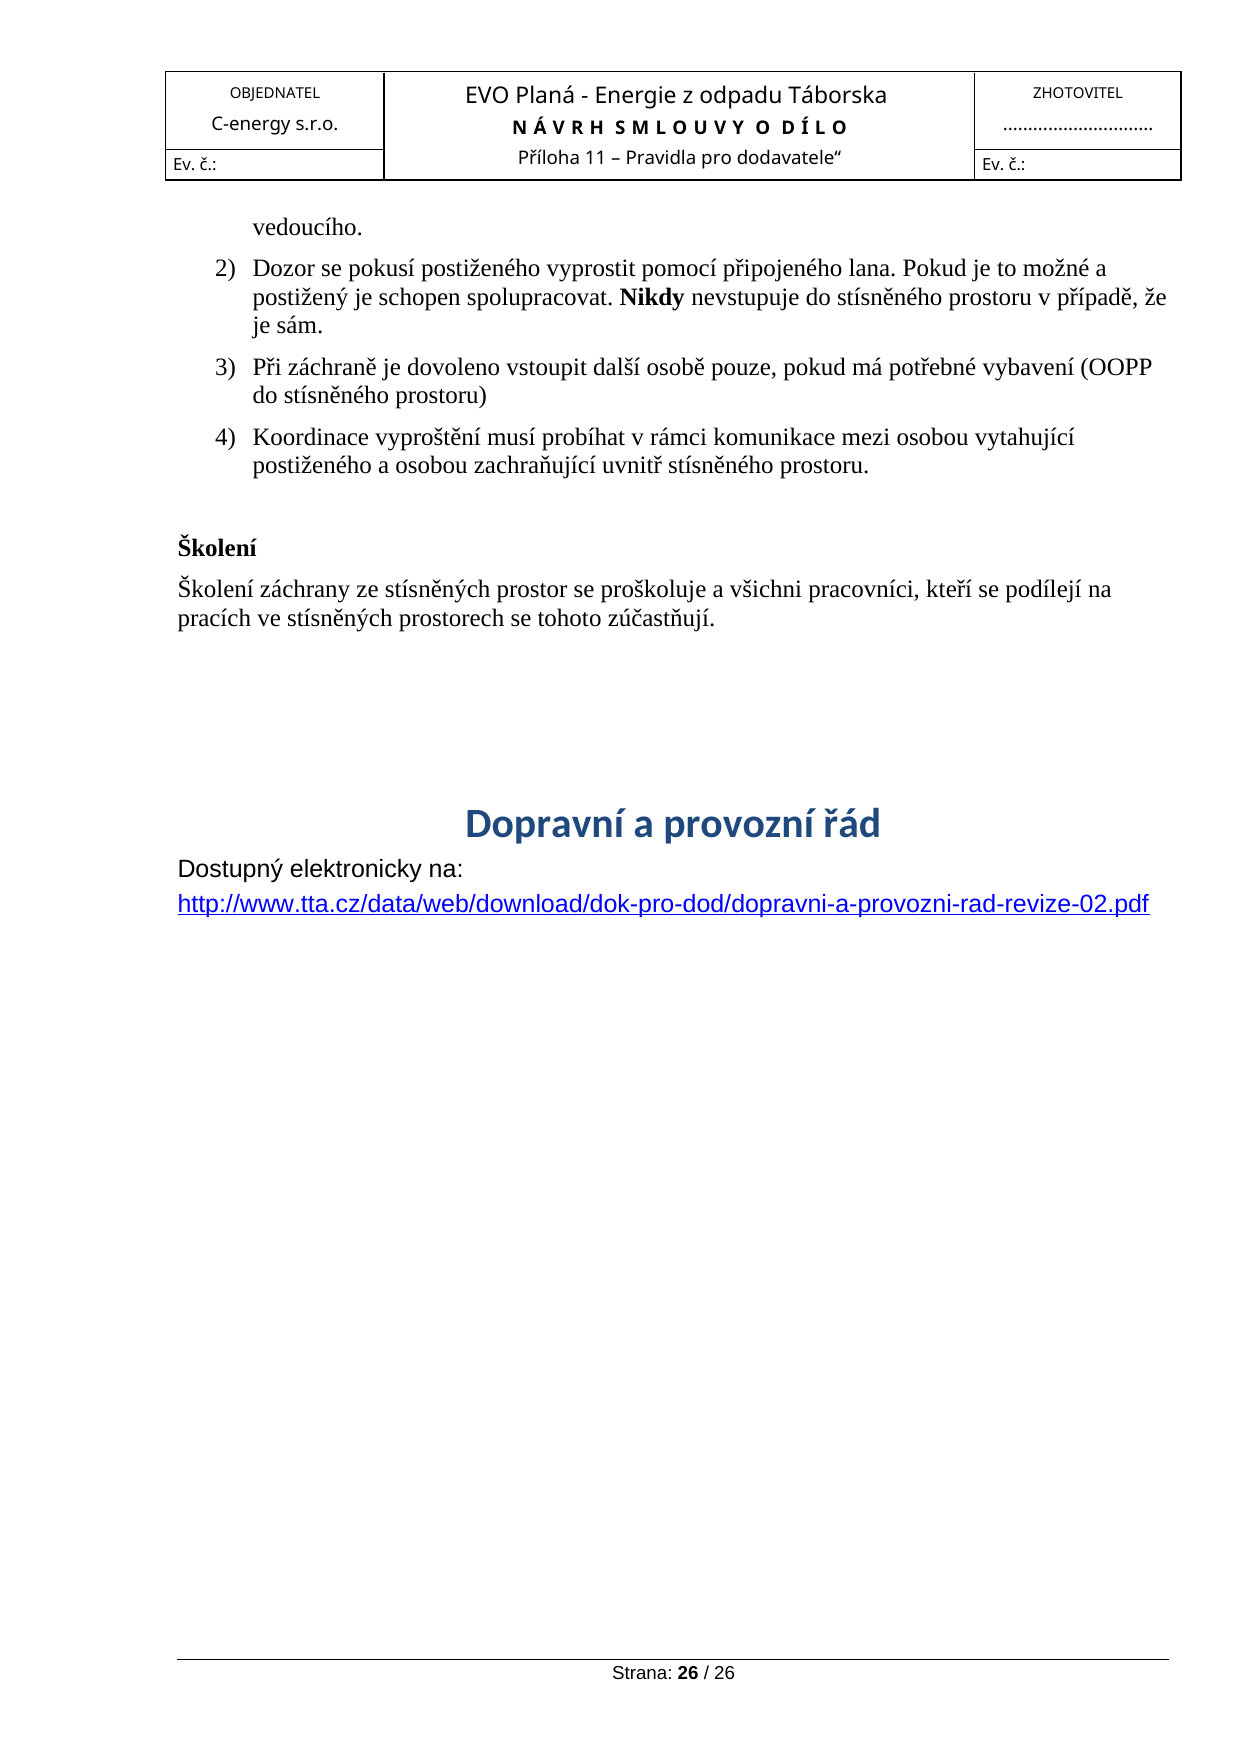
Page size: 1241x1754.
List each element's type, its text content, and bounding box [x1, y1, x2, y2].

text Školení záchrany ze stísněných prostor se proškoluje a všichni pracovníci, kteří se podílejí na pracích ve stísněných prostorech se tohoto zúčastňují. [177, 574, 1169, 632]
list Dozor se pokusí postiženého vyprostit pomocí připojeného lana. Pokud je to možné a postižený je schopen spolupracovat. Nikdy nevstupuje do stísněného prostoru v případě, že je sám. [215, 253, 1169, 339]
text Dopravní a provozní řád [177, 797, 1169, 848]
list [215, 212, 1169, 241]
text Dostupný elektronicky na: [177, 854, 1169, 883]
text http://www.tta.cz/data/web/download/dok-pro-dod/dopravni-a-provozni-rad-revize-02.pdf [177, 889, 1169, 918]
list Při záchraně je dovoleno vstoupit další osobě pouze, pokud má potřebné vybavení (OOPP do stísněného prostoru) [215, 352, 1169, 409]
text Školení [177, 533, 1169, 562]
list Koordinace vyproštění musí probíhat v rámci komunikace mezi osobou vytahující postiženého a osobou zachraňující uvnitř stísněného prostoru. [215, 422, 1169, 479]
